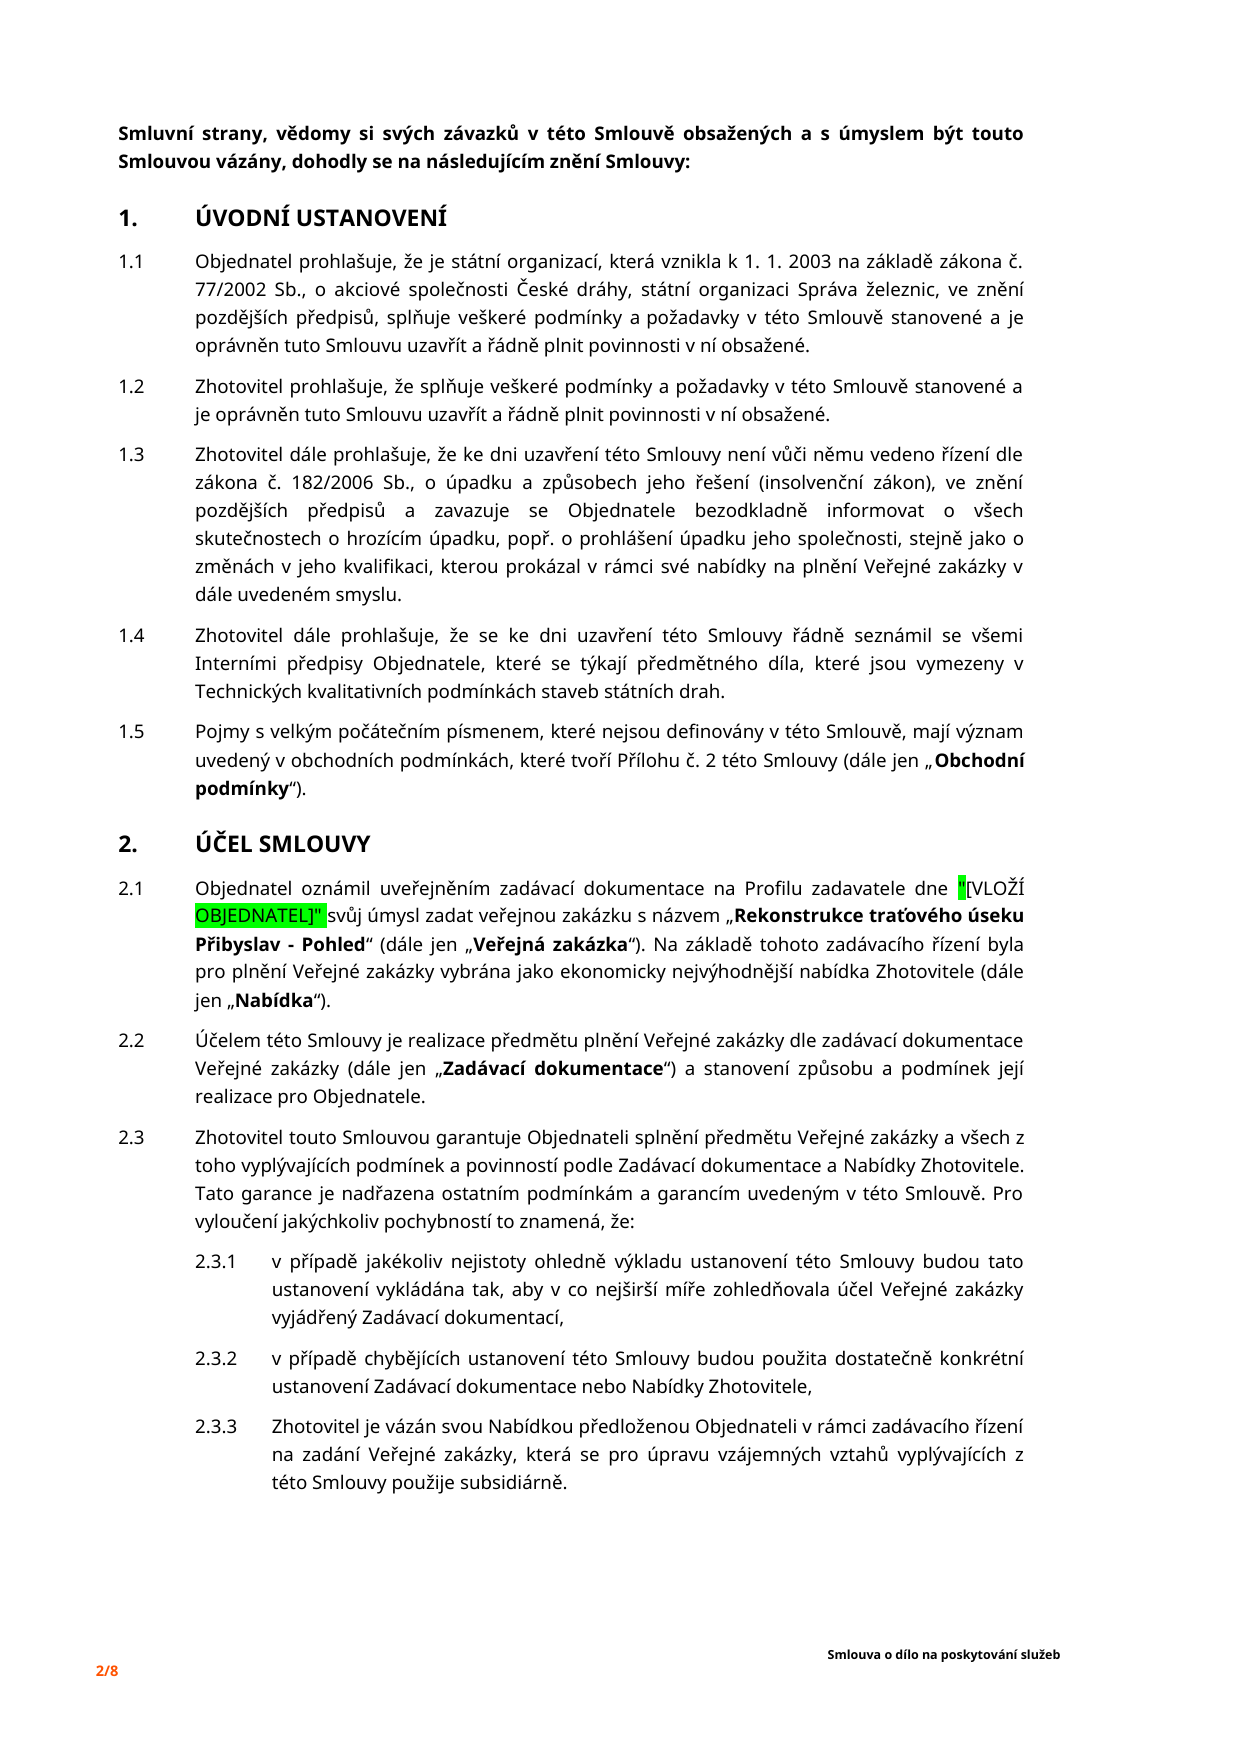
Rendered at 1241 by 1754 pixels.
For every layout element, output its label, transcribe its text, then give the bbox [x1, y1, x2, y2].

text v případě jakékoliv nejistoty ohledně výkladu ustanovení této Smlouvy budou tato ustanovení vykládána tak, aby v co nejširší míře zohledňovala účel Veřejné zakázky vyjádřený Zadávací dokumentací, [195, 1248, 1024, 1330]
text Zhotovitel je vázán svou Nabídkou předloženou Objednateli v rámci zadávacího řízení na zadání Veřejné zakázky, která se pro úpravu vzájemných vztahů vyplývajících z této Smlouvy použije subsidiárně. [195, 1414, 1024, 1495]
text ÚČEL SMLOUVY [118, 828, 1024, 859]
text Zhotovitel prohlašuje, že splňuje veškeré podmínky a požadavky v této Smlouvě stanovené a je oprávněn tuto Smlouvu uzavřít a řádně plnit povinnosti v ní obsažené. [118, 373, 1024, 427]
text Zhotovitel dále prohlašuje, že ke dni uzavření této Smlouvy není vůči němu vedeno řízení dle zákona č. 182/2006 Sb., o úpadku a způsobech jeho řešení (insolvenční zákon), ve znění pozdějších předpisů a zavazuje se Objednatele bezodkladně informovat o všech skutečnostech o hrozícím úpadku, popř. o prohlášení úpadku jeho společnosti, stejně jako o změnách v jeho kvalifikaci, kterou prokázal v rámci své nabídky na plnění Veřejné zakázky v dále uvedeném smyslu. [118, 442, 1024, 607]
text Smluvní strany, vědomy si svých závazků v této Smlouvě obsažených a s úmyslem být touto Smlouvou vázány, dohodly se na následujícím znění Smlouvy: [118, 121, 1024, 174]
text Účelem této Smlouvy je realizace předmětu plnění Veřejné zakázky dle zadávací dokumentace Veřejné zakázky (dále jen „Zadávací dokumentace“) a stanovení způsobu a podmínek její realizace pro Objednatele. [118, 1027, 1024, 1109]
text Pojmy s velkým počátečním písmenem, které nejsou definovány v této Smlouvě, mají význam uvedený v obchodních podmínkách, které tvoří Přílohu č. 2 této Smlouvy (dále jen „Obchodní podmínky“). [118, 719, 1024, 800]
text Objednatel oznámil uveřejněním zadávací dokumentace na Profilu zadavatele dne svůj úmysl zadat veřejnou zakázku s názvem „Rekonstrukce traťového úseku Přibyslav - Pohled“ (dále jen „Veřejná zakázka“). Na základě tohoto zadávacího řízení byla pro plnění Veřejné zakázky vybrána jako ekonomicky nejvýhodnější nabídka Zhotovitele (dále jen „Nabídka“). [118, 875, 1024, 1012]
text Zhotovitel dále prohlašuje, že se ke dni uzavření této Smlouvy řádně seznámil se všemi Interními předpisy Objednatele, které se týkají předmětného díla, které jsou vymezeny v Technických kvalitativních podmínkách staveb státních drah. [118, 622, 1024, 704]
text Zhotovitel touto Smlouvou garantuje Objednateli splnění předmětu Veřejné zakázky a všech z toho vyplývajících podmínek a povinností podle Zadávací dokumentace a Nabídky Zhotovitele. Tato garance je nadřazena ostatním podmínkám a garancím uvedeným v této Smlouvě. Pro vyloučení jakýchkoliv pochybností to znamená, že: [118, 1124, 1024, 1233]
text Objednatel prohlašuje, že je státní organizací, která vznikla k 1. 1. 2003 na základě zákona č. 77/2002 Sb., o akciové společnosti České dráhy, státní organizaci Správa železnic, ve znění pozdějších předpisů, splňuje veškeré podmínky a požadavky v této Smlouvě stanovené a je oprávněn tuto Smlouvu uzavřít a řádně plnit povinnosti v ní obsažené. [118, 248, 1024, 358]
text v případě chybějících ustanovení této Smlouvy budou použita dostatečně konkrétní ustanovení Zadávací dokumentace nebo Nabídky Zhotovitele, [195, 1345, 1024, 1399]
text ÚVODNÍ USTANOVENÍ [118, 202, 1024, 233]
